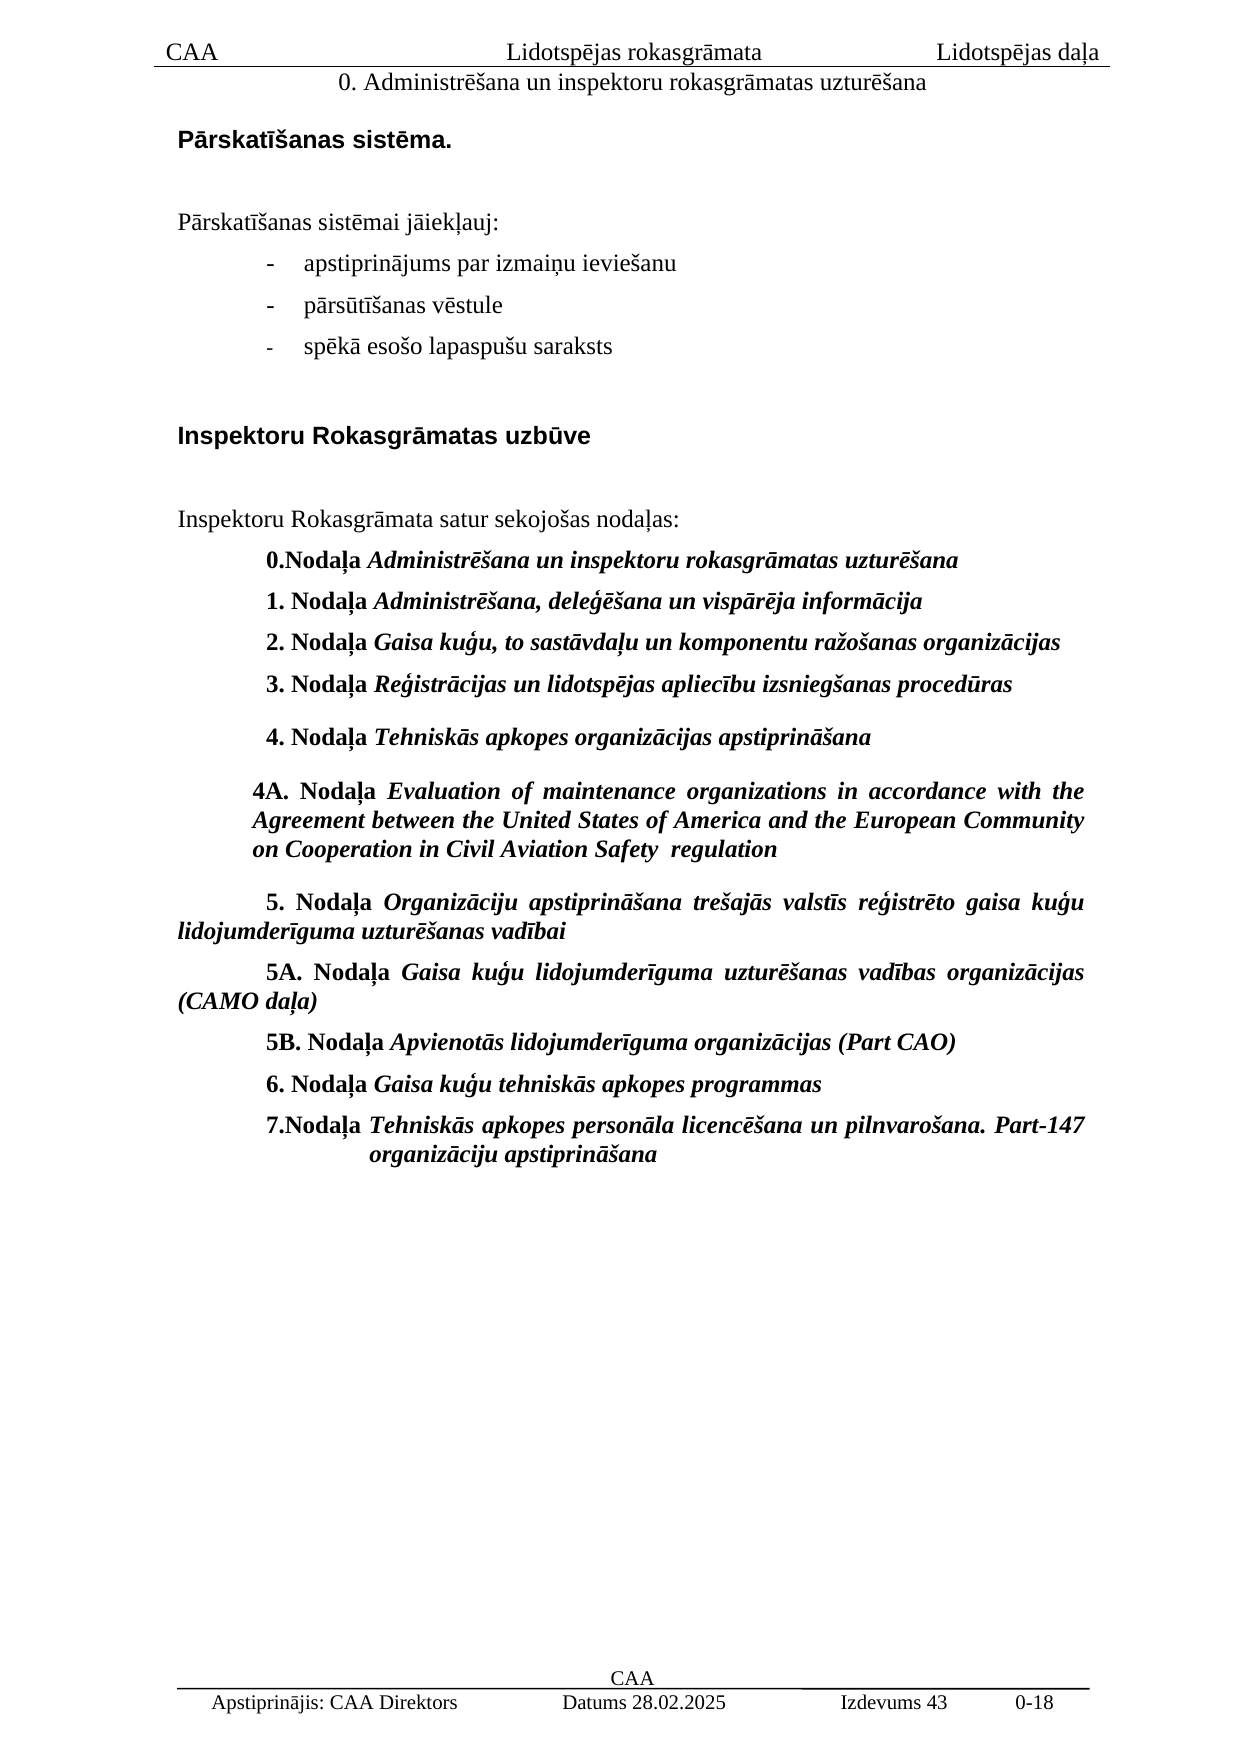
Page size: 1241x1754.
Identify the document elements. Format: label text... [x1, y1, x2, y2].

text 5. Nodaļa Organizāciju apstiprināšana trešajās valstīs reģistrēto gaisa kuģu lidojumderīguma uzturēšanas vadībai [177, 887, 1087, 945]
text 3. Nodaļa Reģistrācijas un lidotspējas apliecību izsniegšanas procedūras [177, 669, 1087, 697]
subtitle Inspektoru Rokasgrāmatas uzbūve [177, 421, 1087, 450]
list spēkā esošo lapaspušu saraksts [266, 331, 1087, 360]
text 4. Nodaļa Tehniskās apkopes organizācijas apstiprināšana [177, 722, 1087, 751]
text 0.Nodaļa Administrēšana un inspektoru rokasgrāmatas uzturēšana [177, 545, 1087, 574]
text 7.Nodaļa Tehniskās apkopes personāla licencēšana un pilnvarošana. Part-147 organizāciju apstiprināšana [266, 1110, 1087, 1167]
text 4A. Nodaļa Evaluation of maintenance organizations in accordance with the Agreement between the United States of America and the European Community on Cooperation in Civil Aviation Safety regulation [252, 776, 1087, 862]
list apstiprinājums par izmaiņu ieviešanu [266, 248, 1087, 277]
text Pārskatīšanas sistēma. [177, 125, 1087, 153]
list pārsūtīšanas [266, 290, 1087, 318]
text 6. Nodaļa Gaisa kuģu tehniskās apkopes programmas [177, 1069, 1087, 1097]
text Pārskatīšanas sistēmai jāiekļauj: [177, 207, 1087, 236]
text Inspektoru Rokasgrāmata satur sekojošas nodaļas: [177, 504, 1087, 532]
text 5B. Nodaļa Apvienotās lidojumderīguma organizācijas (Part CAO) [177, 1027, 1087, 1056]
text 1. Nodaļa Administrēšana, deleģēšana un vispārēja informācija [177, 586, 1087, 615]
text 5A. Nodaļa Gaisa kuģu lidojumderīguma uzturēšanas vadības organizācijas (CAMO daļa) [177, 957, 1087, 1015]
text 2. Nodaļa Gaisa kuģu, to sastāvdaļu un komponentu ražošanas organizācijas [177, 627, 1087, 656]
